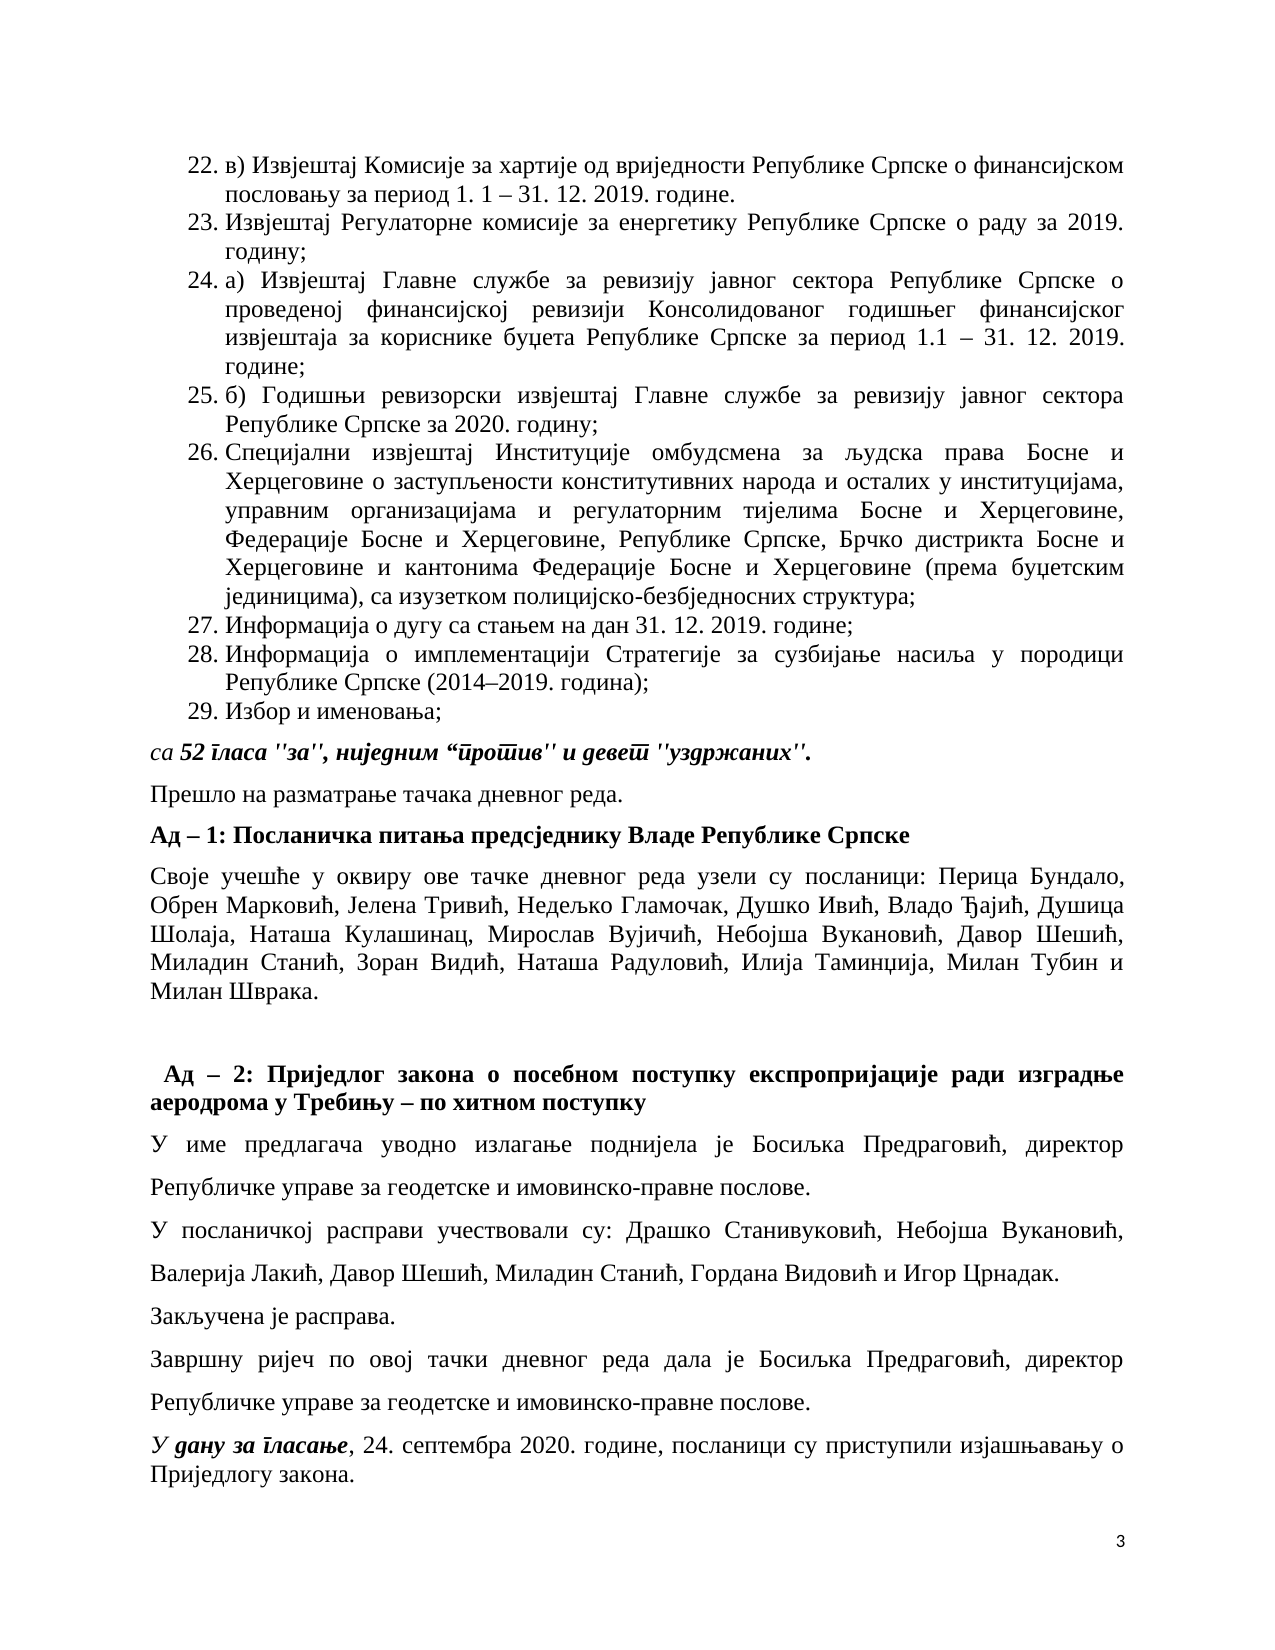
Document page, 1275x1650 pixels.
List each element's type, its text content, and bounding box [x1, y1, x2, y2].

text са 52 гласа ''за'', ниједним “против'' и девет ''уздржаних''. [150, 737, 1125, 766]
text Своје учешће у оквиру ове тачке дневног реда узели су посланици: Перица Бундало, Обрен Марковић, Јелена Тривић, Недељко Гламочак, Душко Ивић, Владо Ђајић, Душица Шолаја, Наташа Кулашинац, Мирослав Вујичић, Небојша Вукановић, Давор Шешић, Миладин Станић, Зоран Видић, Наташа Радуловић, Илија Таминџија, Милан Тубин и Милан Шврака. [150, 861, 1125, 1005]
text Закључена је расправа. [150, 1301, 1125, 1330]
list Специјални извјештај Институције oмбудсмена за људска права Босне и Херцеговине о заступљености конститутивних народа и осталих у институцијама, управним организацијама и регулаторним тијелима Босне и Херцеговине, Федерације Босне и Херцеговине, Републике Српске, Брчко дистрикта Босне и Херцеговине и кантонима Федерације Босне и Херцеговине (према буџетским јединицима), са изузетком полицијско-безбједносних структура; [187, 437, 1125, 610]
list а) Извјештај Главне службе за ревизију јавног сектора Републике Српске о проведеној финансијској ревизији Консолидованог годишњег финансијског извјештаја за кориснике буџета Републике Српске за период 1.1 – 31. 12. 2019. године; [187, 265, 1125, 380]
text Прешло на разматрање тачака дневног реда. [150, 779, 1125, 807]
text У посланичкој расправи учествовали су: Драшко Станивуковић, Небојша Вукановић, Валерија Лакић, Давор Шешић, Миладин Станић, Гордана Видовић и Игор Црнадак. [150, 1215, 1125, 1287]
text Ад – 2: Приједлог закона о посебном поступку експропријације ради изградње аеродрома у Требињу – по хитном поступку [150, 1059, 1125, 1116]
text Завршну ријеч по овој тачки дневног реда дала је Босиљка Предраговић, директор Републичке управе за геодетске и имовинско-правне послове. [150, 1344, 1125, 1416]
text У име предлагача уводно излагање поднијела је Босиљка Предраговић, директор Републичке управе за геодетске и имовинско-правне послове. [150, 1129, 1125, 1201]
list Избор и именовања; [187, 696, 1125, 725]
list Извјештај Регулаторне комисије за енергетику Републике Српске о раду за 2019. годину; [187, 207, 1125, 265]
list б) Годишњи ревизорски извјештај Главне службе за ревизију јавног сектора Републике Српске за 2020. годину; [187, 380, 1125, 437]
list Информација о дугу са стањем на дан 31. 12. 2019. године; [187, 610, 1125, 639]
list Информација о имплементацији Стратегије за сузбијање насиља у породици Републике Српске (2014–2019. година); [187, 639, 1125, 696]
list в) Извјештај Комисије за хартије од вриједности Републике Српске о финансијском пословању за период 1. 1 – 31. 12. 2019. године. [187, 150, 1125, 207]
text Ад – 1: Посланичка питања предсједнику Владе Републике Српске [150, 820, 1125, 849]
text У дану за гласање, 24. септембра 2020. године, посланици су приступили изјашњавању о Приједлогу закона. [150, 1431, 1125, 1488]
